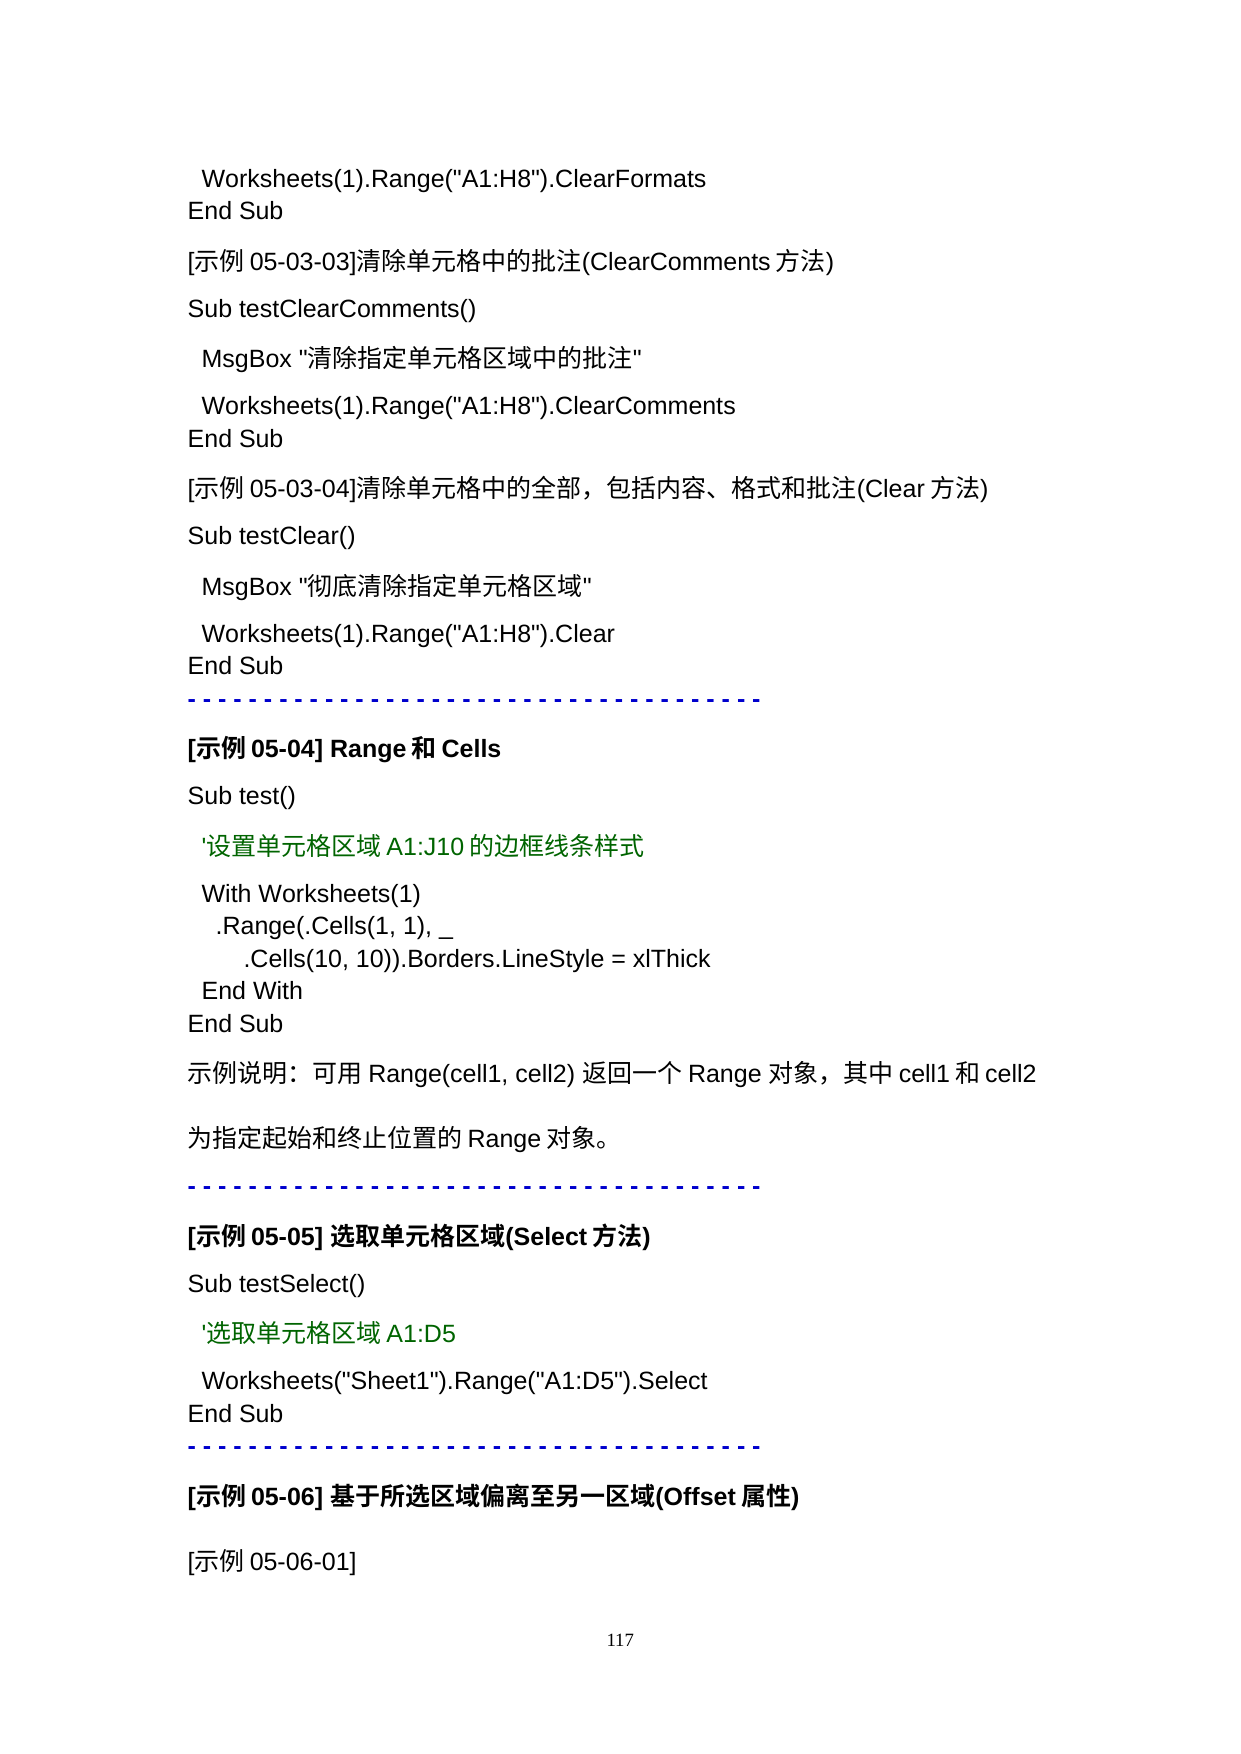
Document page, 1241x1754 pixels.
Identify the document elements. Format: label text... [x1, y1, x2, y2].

text [示例05-04] Range和Cells Sub test() '设置单元格区域A1:J10的边框线条样式 With Worksheets(1) .Range(.Cells(1, 1), _ .Cells(10, 10)).Borders.LineStyle = xlThick End With End Sub 示例说明：可用 Range(cell1, cell2) 返回一个 Range 对象，其中cell1和cell2为指定起始和终止位置的Range对象。 - - - - - - - - - - - - - - - - - - - - - - - - - - - - - - - - - - - - - - [187, 714, 1053, 1202]
text [示例05-05] 选取单元格区域(Select方法) Sub testSelect() '选取单元格区域A1:D5 Worksheets("Sheet1").Range("A1:D5").Select End Sub - - - - - - - - - - - - - - - - - - - - - - - - - - - - - - - - - - - - - - [187, 1202, 1053, 1462]
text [187, 1462, 1053, 1592]
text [187, 162, 1053, 714]
